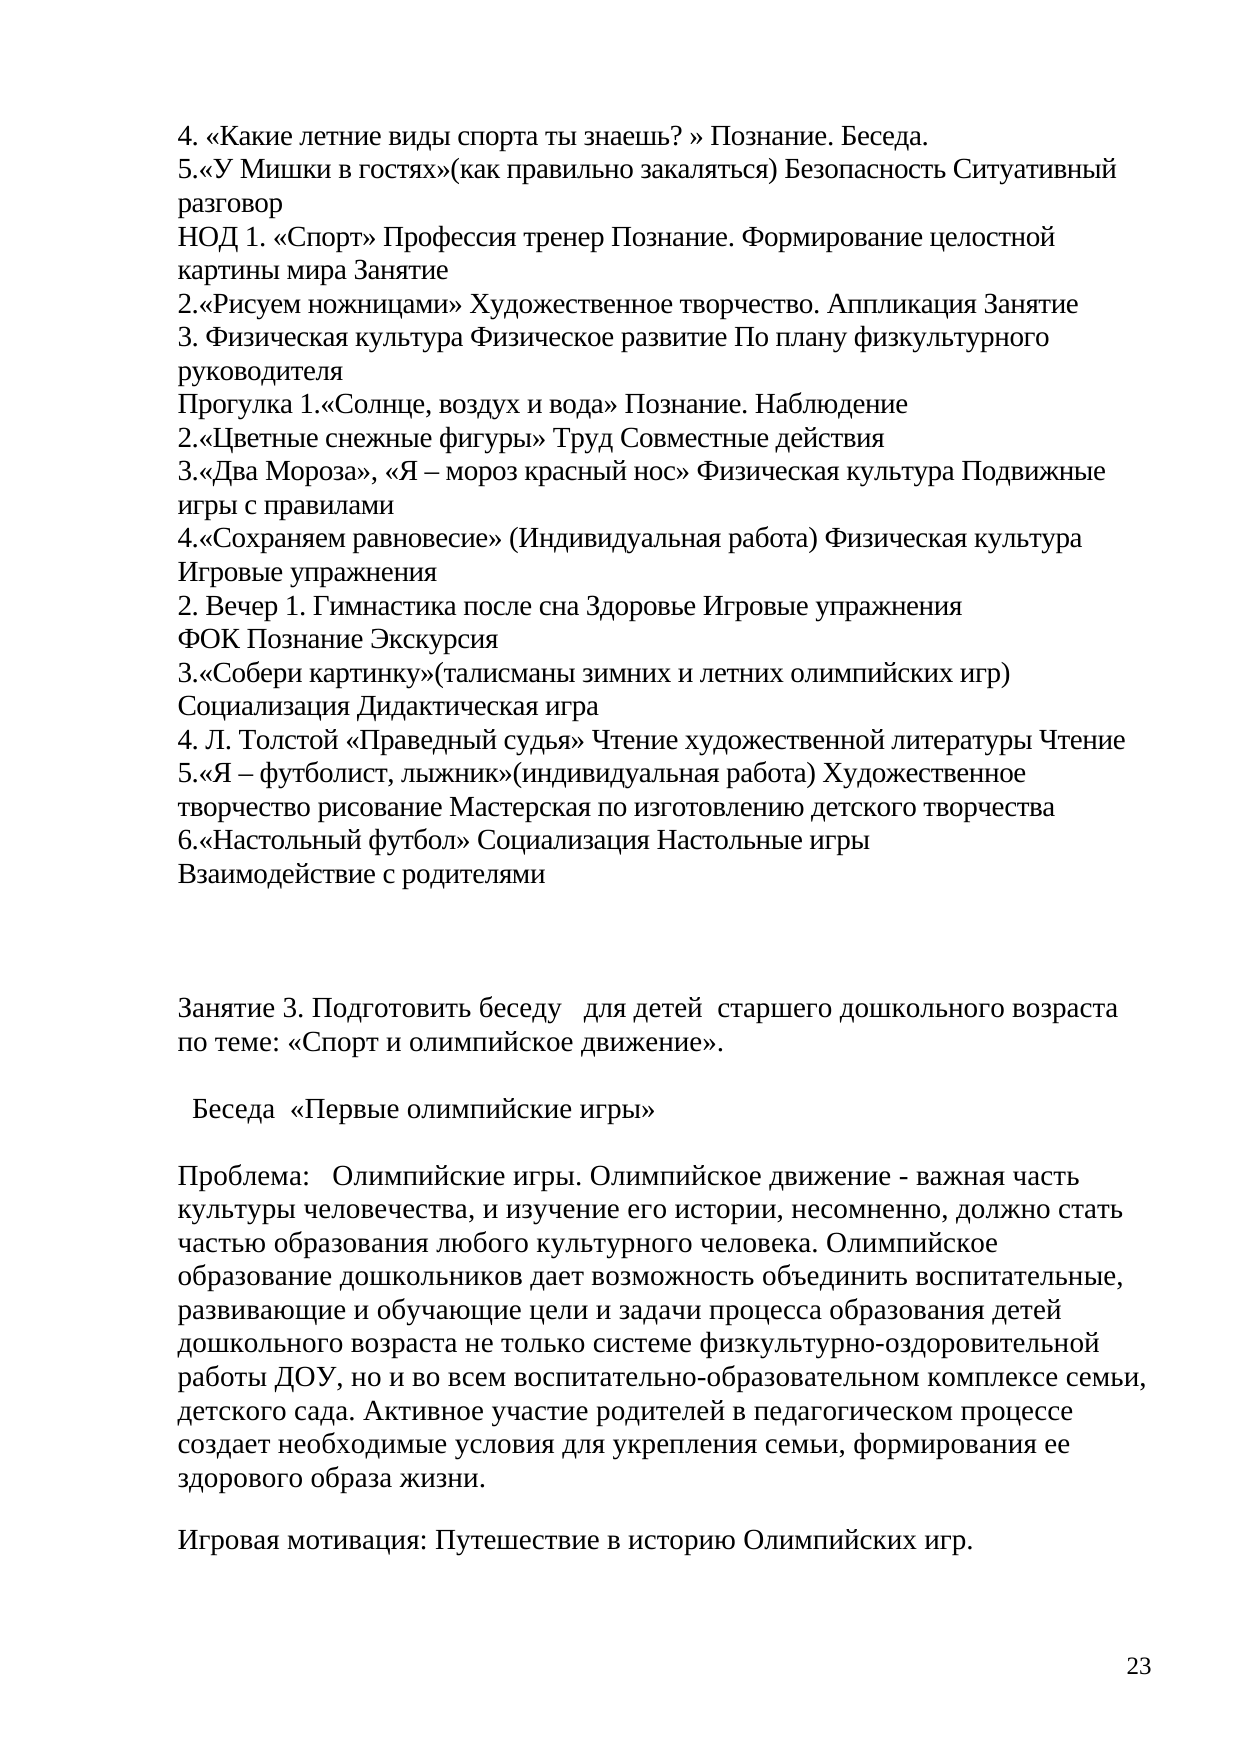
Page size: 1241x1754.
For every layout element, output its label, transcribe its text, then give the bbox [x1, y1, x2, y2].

text 3.«Два Мороза», «Я – мороз красный нос» Физическая культура Подвижные игры с правилами [177, 453, 1152, 521]
text 2.«Рисуем ножницами» Художественное творчество. Аппликация Занятие [177, 286, 1152, 319]
text Беседа «Первые олимпийские игры» [177, 1091, 1193, 1124]
text 2.«Цветные снежные фигуры» Труд Совместные действия [177, 420, 1152, 453]
text . Толстой «Праведный судья» Чтение художественной литературы Чтение [177, 722, 1152, 755]
text 4. «Какие летние виды спорта ты знаешь? » Познание. Беседа. [177, 118, 1152, 152]
text Прогулка 1.«Солнце, воздух и вода» Познание. Наблюдение [177, 386, 1152, 420]
text Занятие 3. Подготовить беседу для детей старшего дошкольного возраста по теме: «Спорт и олимпийское движение». [177, 990, 1152, 1057]
text 3.«Собери картинку»(талисманы зимних и летних олимпийских игр) Социализация Дидактическая игра [177, 655, 1152, 722]
text ФОК Познание Экскурсия [177, 621, 1152, 655]
text 5.«У Мишки в гостях»(как правильно закаляться) Безопасность Ситуативный разговор [177, 152, 1152, 219]
text НОД 1. «Спорт» Профессия тренер Познание. Формирование целостной картины мира Занятие [177, 219, 1152, 286]
text Игровая мотивация: Путешествие в историю Олимпийских игр. [177, 1522, 1152, 1556]
text 4.«Сохраняем равновесие» (Индивидуальная работа) Физическая культура Игровые упражнения [177, 521, 1152, 588]
text 6.«Настольный футбол» Социализация Настольные игры [177, 822, 1152, 856]
text 5.«Я – футболист, лыжник»(индивидуальная работа) Художественное творчество рисование Мастерская по изготовлению детского творчества [177, 755, 1152, 822]
text Проблема: Олимпийские игры. Олимпийское движение - важная часть культуры человечества, и изучение его истории, несомненно, должно стать частью образования любого культурного человека. Олимпийское образование дошкольников дает возможность объединить воспитательные, развивающие и обучающие цели и задачи процесса образования детей дошкольного возраста не только системе физкультурно-оздоровительной работы ДОУ, но и во всем воспитательно-образовательном комплексе семьи, детского сада. Активное участие родителей в педагогическом процессе создает необходимые условия для укрепления семьи, формирования ее здорового образа жизни. [177, 1158, 1152, 1493]
text 2. Вечер 1. Гимнастика после сна Здоровье Игровые упражнения [177, 588, 1152, 621]
text Взаимодействие с родителями [177, 856, 1152, 889]
text 3. Физическая культура Физическое развитие По плану физкультурного руководителя [177, 319, 1152, 386]
